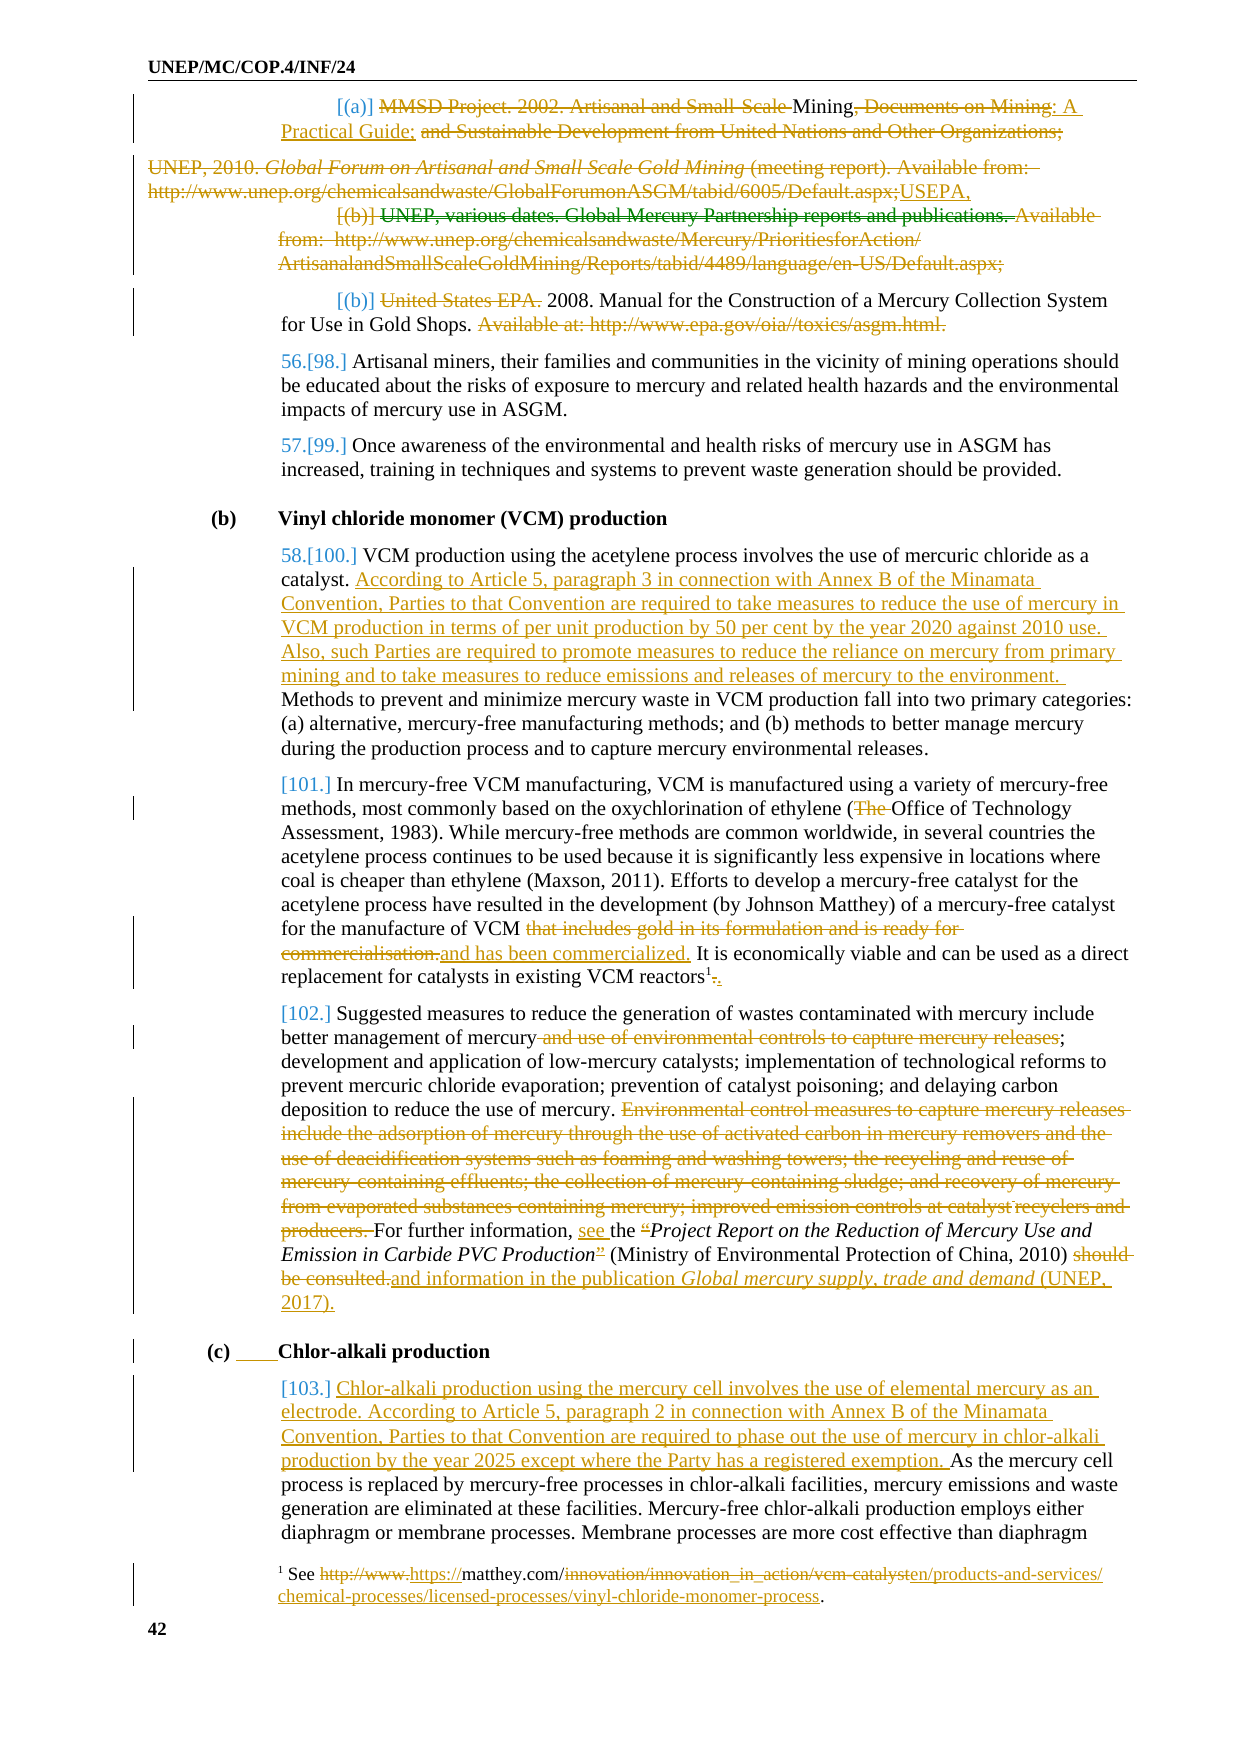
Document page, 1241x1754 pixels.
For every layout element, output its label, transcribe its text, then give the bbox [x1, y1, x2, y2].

text (b) Vinyl chloride monomer (VCM) production [148, 506, 1107, 530]
list In mercury-free VCM manufacturing, VCM is manufactured using a variety of mercury-free methods, most commonly based on the oxychlorination of ethylene (Office of Technology Assessment, 1983). While mercury-free methods are common worldwide, in several countries the acetylene process continues to be used because it is significantly less expensive in locations where coal is cheaper than ethylene (Maxson, 2011). Efforts to develop a mercury-free catalyst for the acetylene process have resulted in the development (by Johnson Matthey) of a mercury-free catalyst for the manufacture of VCM It is economically viable and can be used as a direct replacement for catalysts in existing VCM reactors [281, 772, 1137, 988]
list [281, 1375, 1137, 1544]
list 2008. Manual for the Construction of a Mercury Collection System for Use in Gold Shops. [281, 288, 1137, 336]
text (c) Chlor-alkali production [207, 1339, 1107, 1363]
list Artisanal miners, their families and communities in the vicinity of mining operations should be educated about the risks of exposure to mercury and related health hazards and the environmental impacts of mercury use in ASGM. [281, 348, 1137, 421]
list Suggested measures to reduce the generation of wastes contaminated with mercury include better management of mercury; development and application of low-mercury catalysts; implementation of technological reforms to prevent mercuric chloride evaporation; prevention of catalyst poisoning; and delaying carbon deposition to reduce the use of mercury. For further information, the Project Report on the Reduction of Mercury Use and Emission in Carbide PVC Production (Ministry of Environmental Protection of China, 2010) [281, 1001, 1137, 1314]
list Mining [281, 94, 1137, 143]
list VCM production using the acetylene process involves the use of mercuric chloride as a catalyst. Methods to prevent and minimize mercury waste in VCM production fall into two primary categories: (a) alternative, mercury-free manufacturing methods; and (b) methods to better manage mercury during the production process and to capture mercury environmental releases. [281, 543, 1137, 759]
list Once awareness of the environmental and health risks of mercury use in ASGM has increased, training in techniques and systems to prevent waste generation should be provided. [281, 433, 1137, 481]
